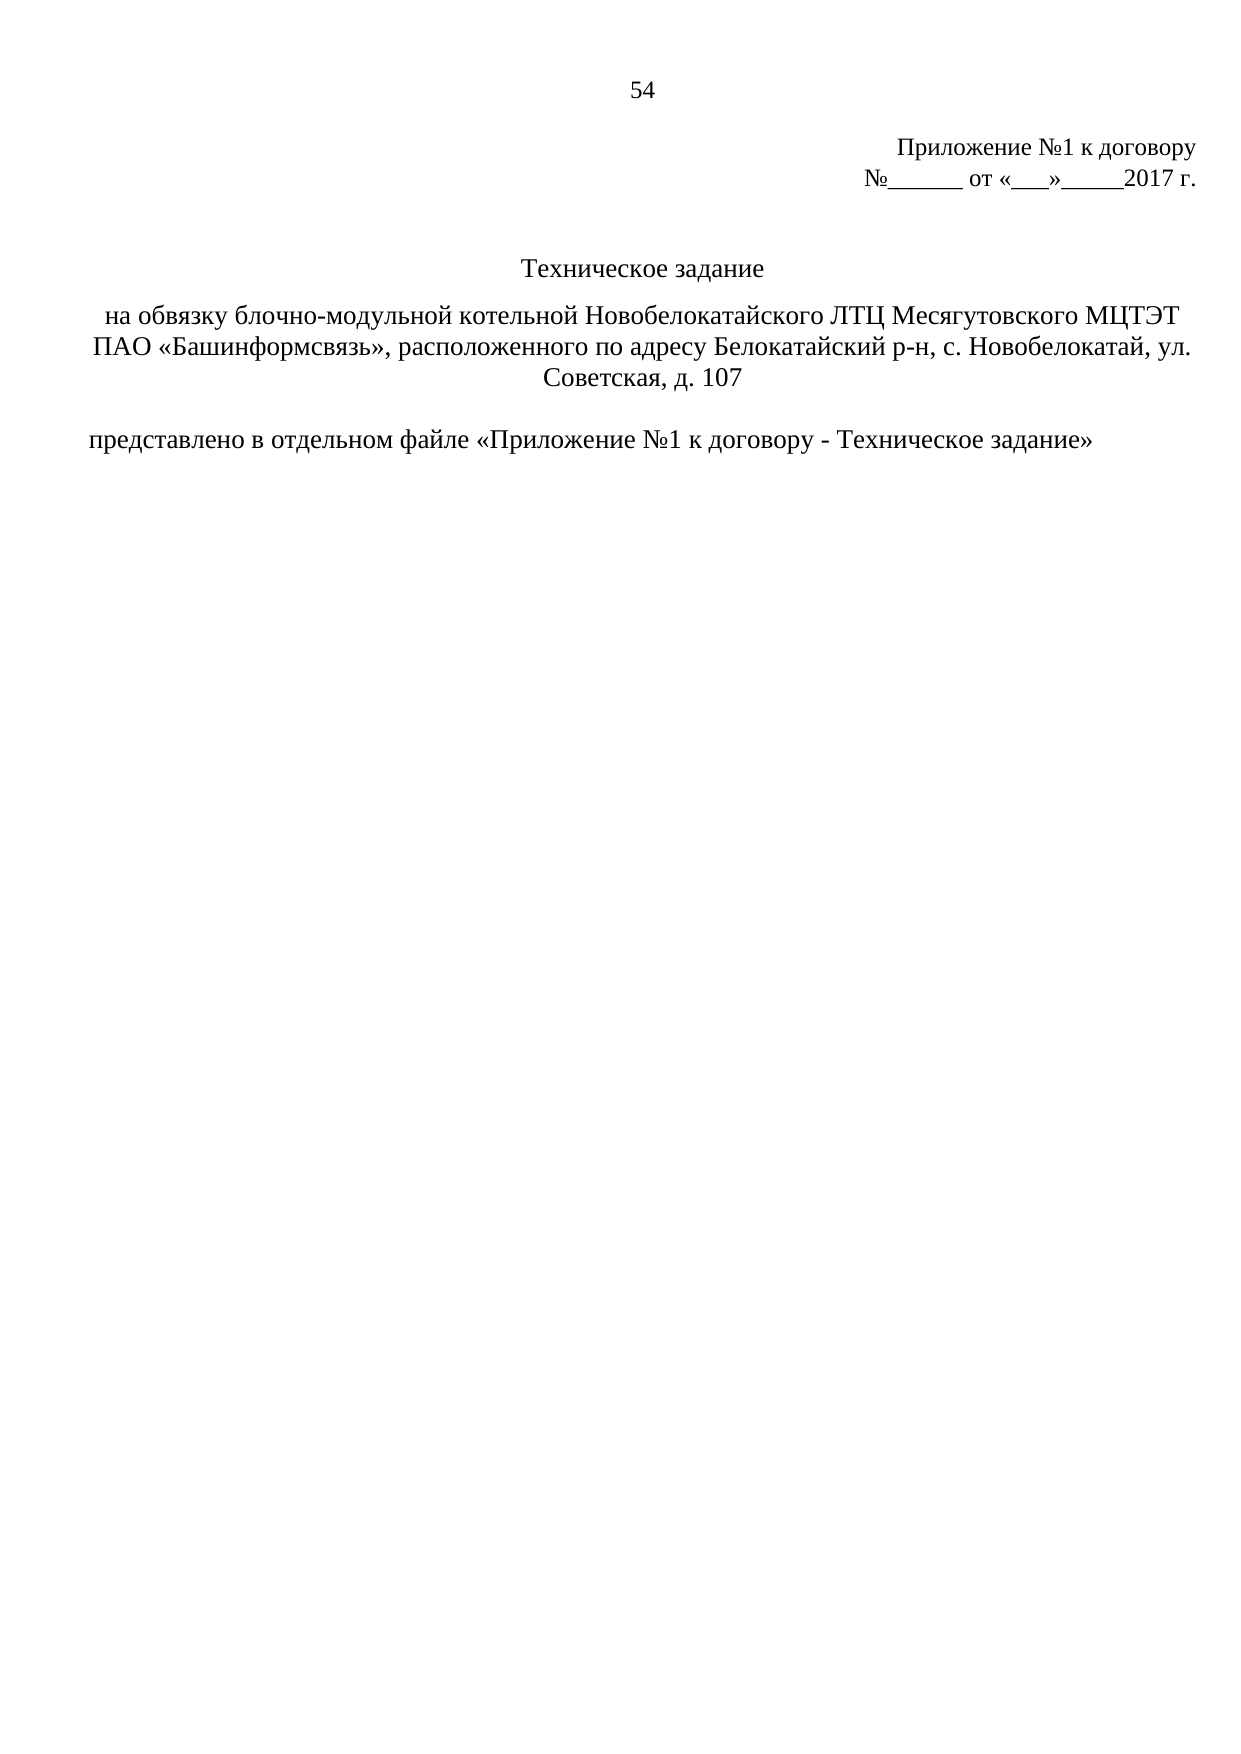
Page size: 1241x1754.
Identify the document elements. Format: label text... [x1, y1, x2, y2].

text представлено в отдельном файле «Приложение №1 к договору - Техническое задание» [89, 423, 1196, 454]
text №______ от «___»_____2017 г. [89, 163, 1196, 192]
text Техническое задание [89, 252, 1196, 283]
text на обвязку блочно-модульной котельной Новобелокатайского ЛТЦ Месягутовского МЦТЭТ ПАО «Башинформсвязь», расположенного по адресу Белокатайский р-н, с. Новобелокатай, ул. Советская, д. 107 [89, 299, 1196, 392]
text Приложение №1 к договору [89, 132, 1196, 161]
